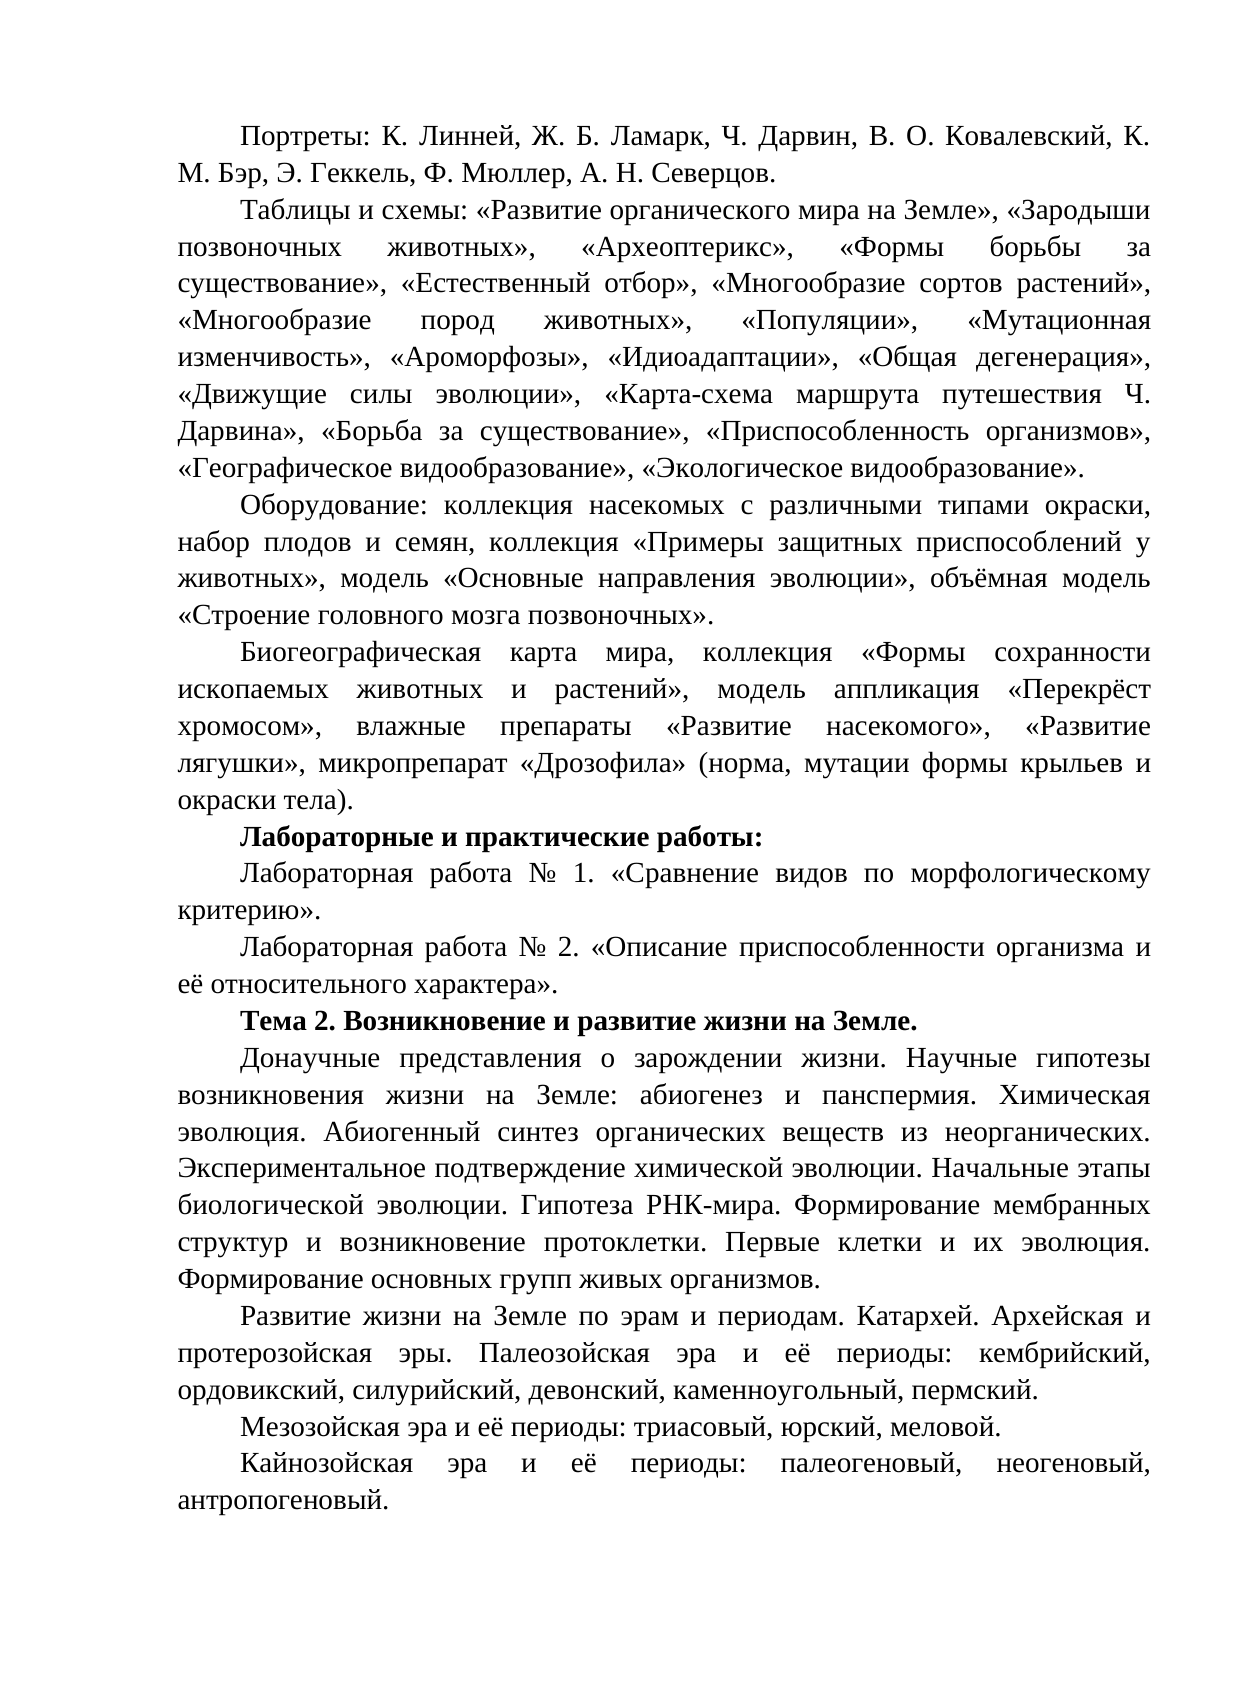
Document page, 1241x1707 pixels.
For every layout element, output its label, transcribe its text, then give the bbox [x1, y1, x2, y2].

text Развитие жизни на Земле по эрам и периодам. Катархей. Архейская и протерозойская эры. Палеозойская эра и её периоды: кембрийский, ордовикский, силурийский, девонский, каменноугольный, пермский. [177, 1298, 1152, 1405]
text Кайнозойская эра и её периоды: палеогеновый, неогеновый, антропогеновый. [177, 1446, 1152, 1516]
text Донаучные представления о зарождении жизни. Научные гипотезы возникновения жизни на Земле: абиогенез и панспермия. Химическая эволюция. Абиогенный синтез органических веществ из неорганических. Экспериментальное подтверждение химической эволюции. Начальные этапы биологической эволюции. Гипотеза РНК-мира. Формирование мембранных структур и возникновение протоклетки. Первые клетки и их эволюция. Формирование основных групп живых организмов. [177, 1040, 1152, 1295]
text Тема 2. Возникновение и развитие жизни на Земле. [177, 1003, 1152, 1037]
text Мезозойская эра и её периоды: триасовый, юрский, меловой. [177, 1409, 1152, 1442]
text Биогеографическая карта мира, коллекция «Формы сохранности ископаемых животных и растений», модель аппликация «Перекрёст хромосом», влажные препараты «Развитие насекомого», «Развитие лягушки», микропрепарат «Дрозофила» (норма, мутации формы крыльев и окраски тела). [177, 634, 1152, 815]
text Оборудование: коллекция насекомых с различными типами окраски, набор плодов и семян, коллекция «Примеры защитных приспособлений у животных», модель «Основные направления эволюции», объёмная модель «Строение головного мозга позвоночных». [177, 487, 1152, 631]
text Таблицы и схемы: «Развитие органического мира на Земле», «Зародыши позвоночных животных», «Археоптерикс», «Формы борьбы за существование», «Естественный отбор», «Многообразие сортов растений», «Многообразие пород животных», «Популяции», «Мутационная изменчивость», «Ароморфозы», «Идиоадаптации», «Общая дегенерация», «Движущие силы эволюции», «Карта-схема маршрута путешествия Ч. Дарвина», «Борьба за существование», «Приспособленность организмов», «Географическое видообразование», «Экологическое видообразование». [177, 192, 1152, 483]
text Лабораторная работа № 1. «Сравнение видов по морфологическому критерию». [177, 856, 1152, 926]
text Лабораторные и практические работы: [177, 819, 1152, 852]
text Лабораторная работа № 2. «Описание приспособленности организма и её относительного характера». [177, 929, 1152, 1000]
text Портреты: К. Линней, Ж. Б. Ламарк, Ч. Дарвин, В. О. Ковалевский, К. М. Бэр, Э. Геккель, Ф. Мюллер, А. Н. Северцов. [177, 118, 1152, 188]
